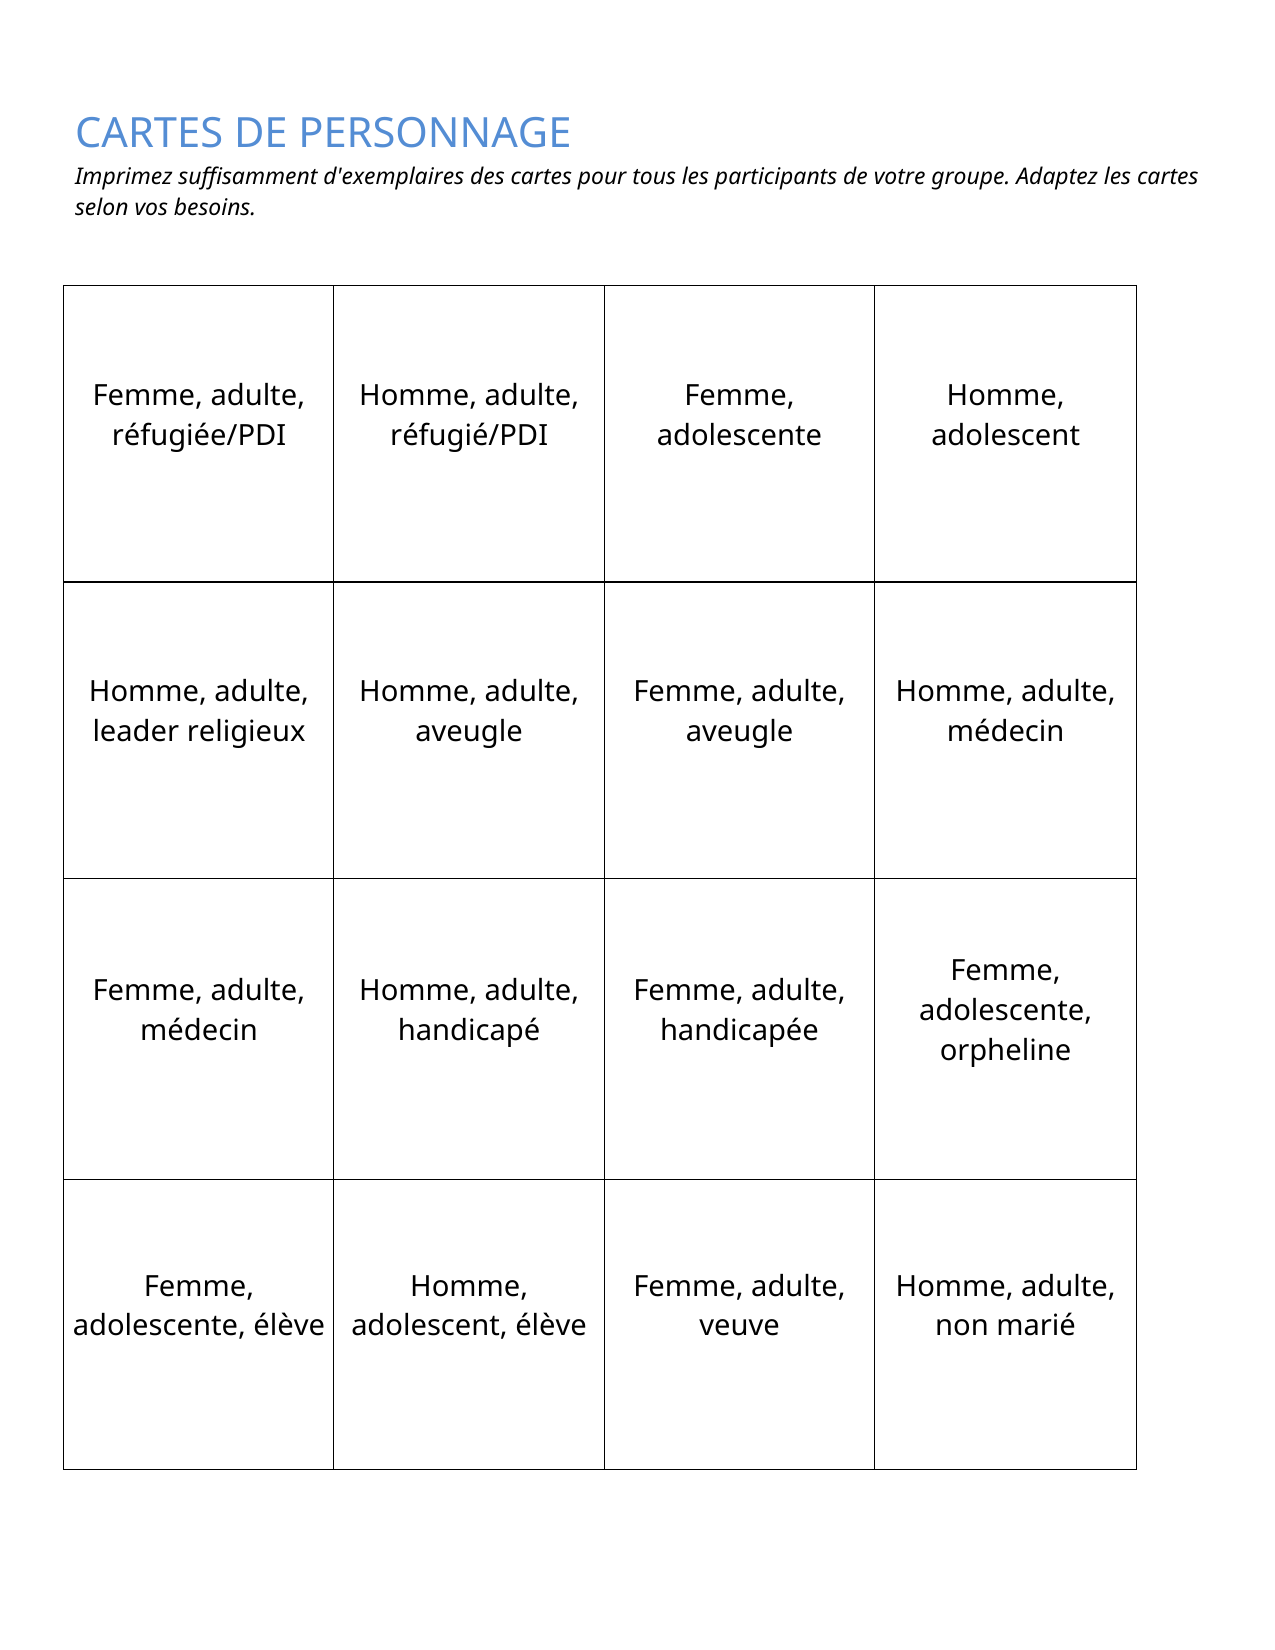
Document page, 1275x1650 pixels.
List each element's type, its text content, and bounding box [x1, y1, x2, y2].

table_cell Homme, adulte, médecin [875, 583, 1136, 878]
table_cell Femme, adulte, médecin [64, 879, 333, 1179]
table_cell Femme, adolescente, orpheline [875, 879, 1136, 1179]
text Imprimez suffisamment d'exemplaires des cartes pour tous les participants de votre groupe. Adaptez les cartes selon vos besoins. [75, 160, 1200, 222]
table_cell Femme, adulte, handicapée [605, 879, 874, 1179]
table_cell Homme, adulte, handicapé [334, 879, 604, 1179]
table_header Femme, adolescente [605, 286, 874, 581]
table_cell Femme, adulte, aveugle [605, 583, 874, 878]
table_header Homme, adulte, réfugié/PDI [334, 286, 604, 581]
text CARTES DE PERSONNAGE [75, 103, 1200, 160]
table_cell Femme, adolescente, élève [64, 1180, 333, 1469]
table_header Femme, adulte, réfugiée/PDI [64, 286, 333, 581]
table_cell Homme, adolescent, élève [334, 1180, 604, 1469]
table_cell Homme, adulte, leader religieux [64, 583, 333, 878]
table_cell Femme, adulte, veuve [605, 1180, 874, 1469]
table_header Homme, adolescent [875, 286, 1136, 581]
table_cell Homme, adulte, aveugle [334, 583, 604, 878]
table_cell Homme, adulte, non marié [875, 1180, 1136, 1469]
